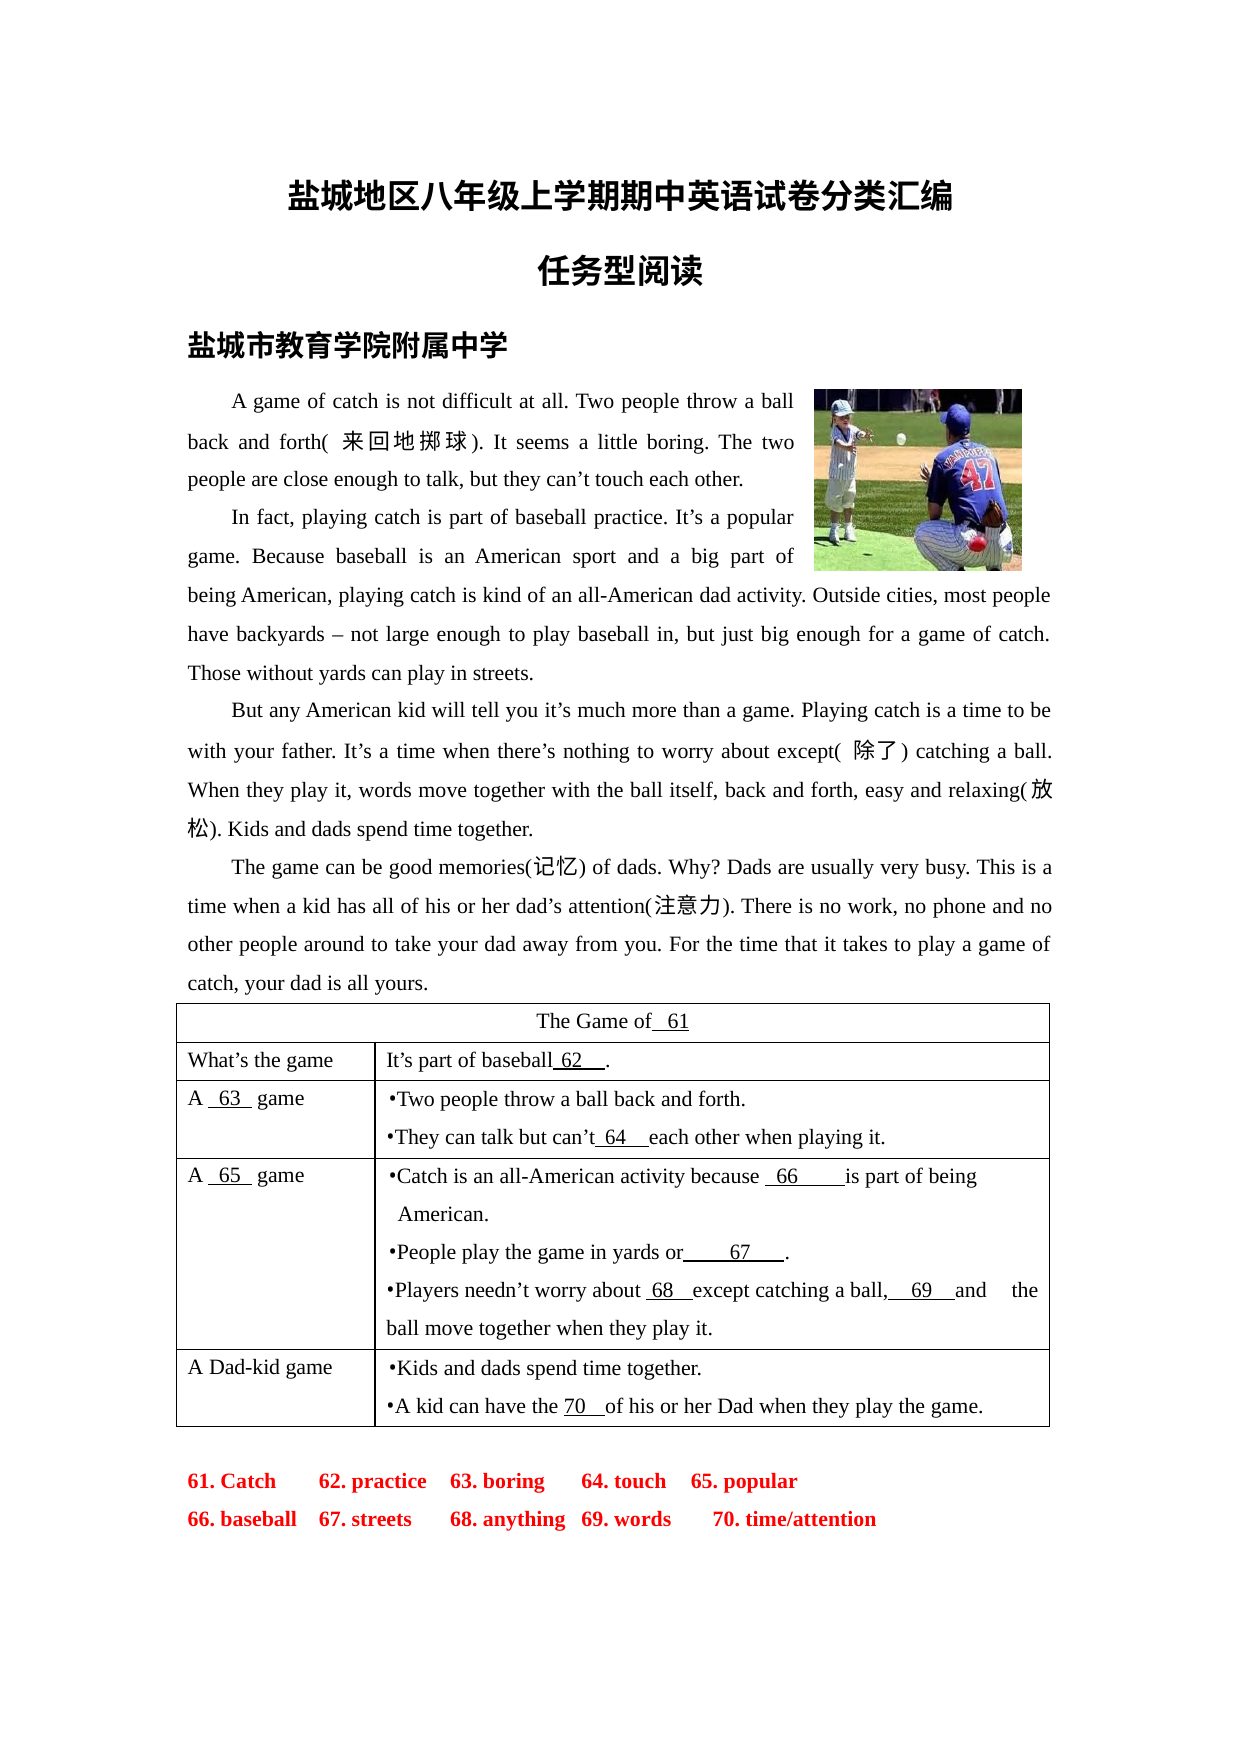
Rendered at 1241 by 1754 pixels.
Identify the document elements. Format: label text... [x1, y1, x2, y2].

table_cell What’s the game [177, 1043, 374, 1080]
table_cell •Kids and dads spend time together. •A kid can have the 70 of his or her Dad when they play the game. [376, 1350, 1049, 1426]
text 盐城市教育学院附属中学 [187, 311, 1053, 376]
text But any American kid will tell you it’s much more than a game. Playing catch is a time to be with your father. It’s a time when there’s nothing to worry about except( 除了) catching a ball. When they play it, words move together with the ball itself, back and forth, easy and relaxing(放松). Kids and dads spend time together. [187, 693, 1053, 843]
text 66. baseball 67. streets 68. anything 69. words 70. time/attention [187, 1502, 1053, 1535]
table_header The Game of 61 [177, 1004, 1049, 1042]
table_cell •Catch is an all-American activity because 66 is part of being American. •People play the game in yards or 67 . •Players needn’t worry about 68 except catching a ball, 69 and the ball move together when they play it. [376, 1159, 1049, 1349]
text 61. Catch 62. practice 63. boring 64. touch 65. popular [187, 1465, 1053, 1497]
table_cell It’s part of baseball 62 . [376, 1043, 1049, 1080]
table_cell A 65 game [177, 1159, 374, 1349]
text In fact, playing catch is part of baseball practice. It’s a popular game. Because baseball is an American sport and a big part of being American, playing catch is kind of an all-American dad activity. Outside cities, most people have backyards – not large enough to play baseball in, but just big enough for a game of catch. Those without yards can play in streets. [187, 500, 1053, 688]
table_cell A 63 game [177, 1081, 374, 1157]
text The game can be good memories(记忆) of dads. Why? Dads are usually very busy. This is a time when a kid has all of his or her dad’s attention(注意力). There is no work, no phone and no other people around to take your dad away from you. For the time that it takes to play a game of catch, your dad is all yours. [187, 849, 1053, 998]
text 任务型阅读 [187, 237, 1053, 302]
text A game of catch is not difficult at all. Two people throw a ball back and forth( 来回地掷球). It seems a little boring. The two people are close enough to talk, but they can’t touch each other. [187, 384, 1053, 495]
picture [814, 495, 1022, 500]
table_cell •Two people throw a ball back and forth. •They can talk but can’t 64 each other when playing it. [376, 1081, 1049, 1157]
text 盐城地区八年级上学期期中英语试卷分类汇编 [187, 162, 1053, 227]
table_cell A Dad-kid game [177, 1350, 374, 1426]
